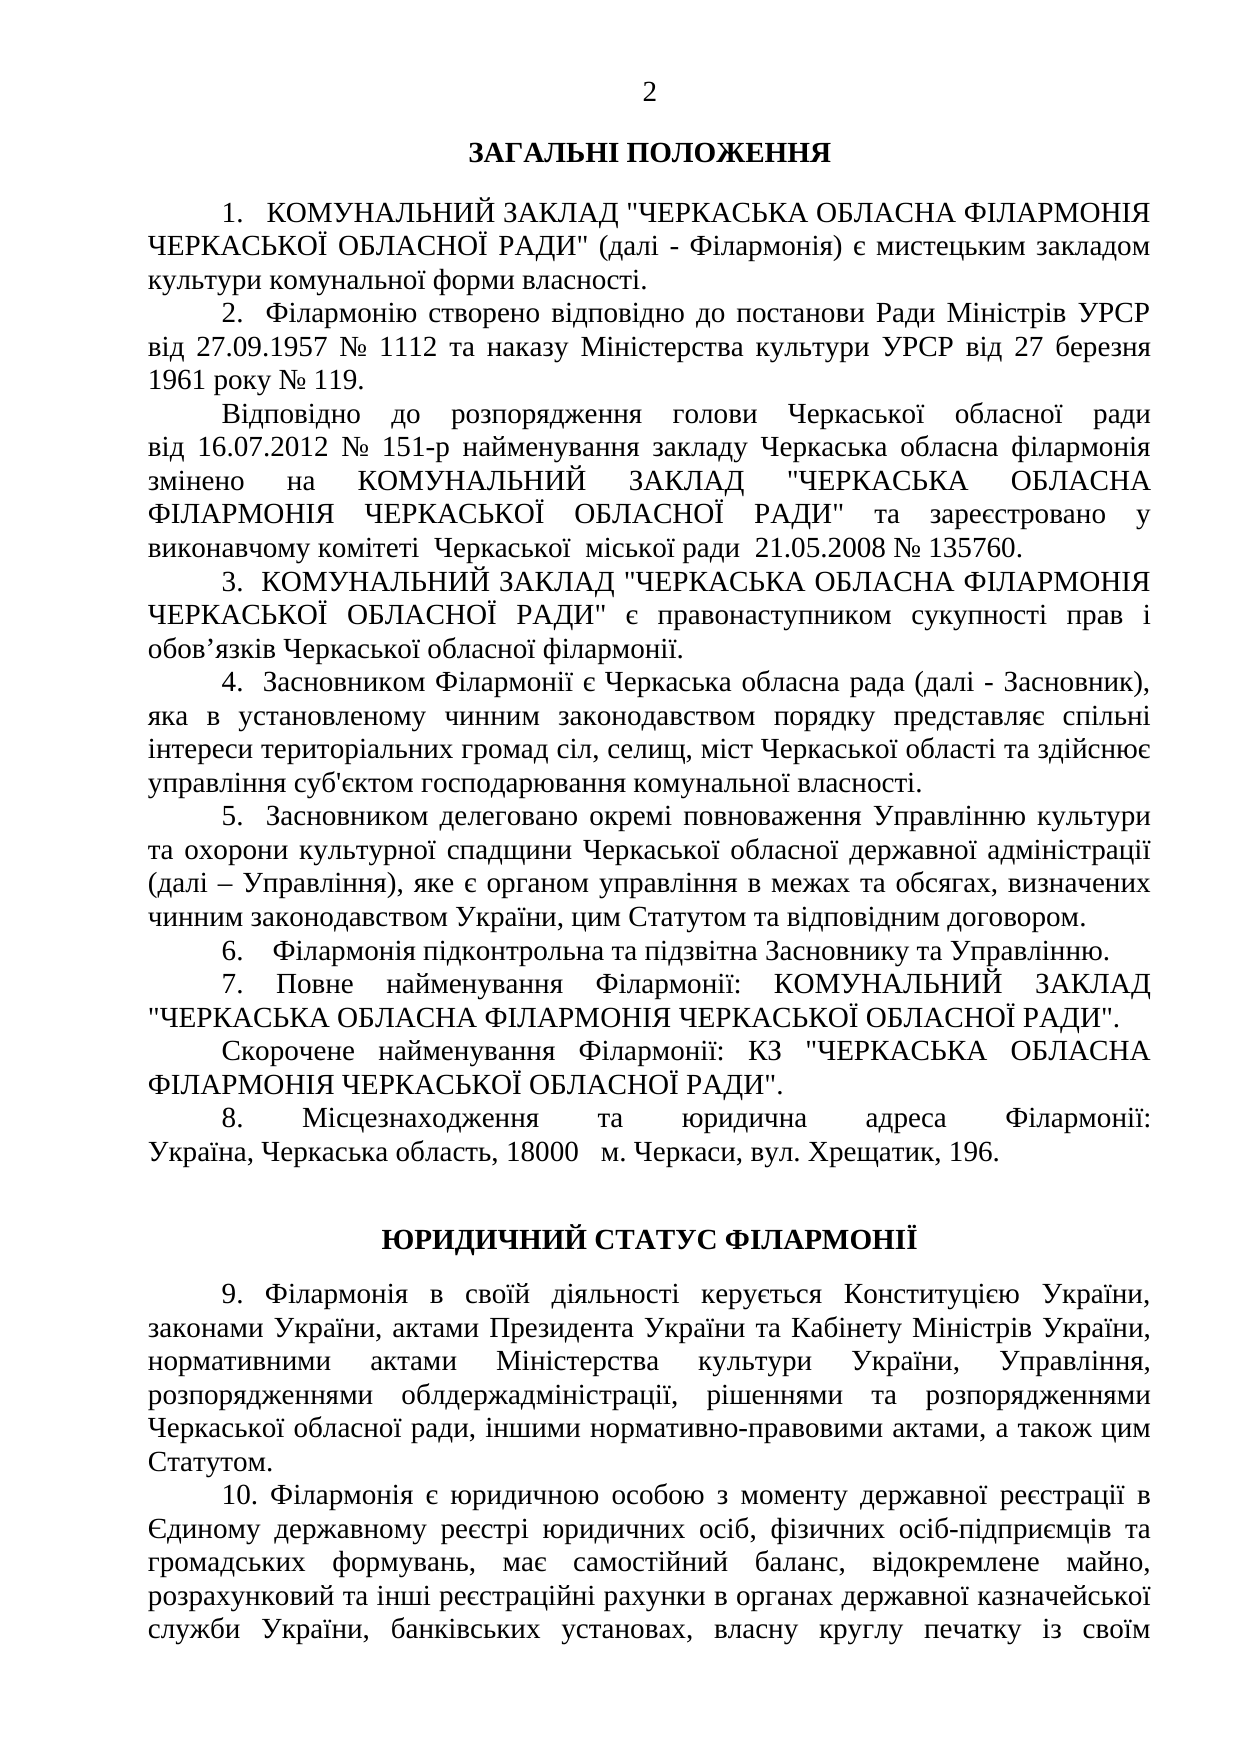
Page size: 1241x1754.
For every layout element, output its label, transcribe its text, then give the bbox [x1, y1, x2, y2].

text 4. Засновником Філармонії є Черкаська обласна рада (далі - Засновник), яка в установленому чинним законодавством порядку представляє спільні інтереси територіальних громад сіл, селищ, міст Черкаської області та здійснює управління суб'єктом господарювання комунальної власності. [148, 664, 1152, 798]
text 2. Філармонію створено відповідно до постанови Ради Міністрів УРСР від 27.09.1957 № 1112 та наказу Міністерства культури УРСР від 27 березня 1961 року № 119. [148, 295, 1152, 396]
text 5. Засновником делеговано окремі повноваження Управлінню культури та охорони культурної спадщини Черкаської обласної державної адміністрації (далі – Управління), яке є органом управління в межах та обсягах, визначених чинним законодавством України, цим Статутом та відповідним договором. [148, 798, 1152, 933]
text 8. Місцезнаходження та юридична адреса Філармонії: Україна, Черкаська область, 18000 м. Черкаси, вул. Хрещатик, 196. [148, 1100, 1152, 1167]
text Відповідно до розпорядження голови Черкаської обласної ради від 16.07.2012 № 151-р найменування закладу Черкаська обласна філармонія змінено на КОМУНАЛЬНИЙ ЗАКЛАД "ЧЕРКАСЬКА ОБЛАСНА ФІЛАРМОНІЯ ЧЕРКАСЬКОЇ ОБЛАСНОЇ РАДИ" та зареєстровано у виконавчому комітеті Черкаської міської ради 21.05.2008 № 135760. [148, 396, 1152, 564]
text Скорочене найменування Філармонії: КЗ "ЧЕРКАСЬКА ОБЛАСНА ФІЛАРМОНІЯ ЧЕРКАСЬКОЇ ОБЛАСНОЇ РАДИ". [148, 1033, 1152, 1100]
text 9. Філармонія в своїй діяльності керується Конституцією України, законами України, актами Президента України та Кабінету Міністрів України, нормативними актами Міністерства культури України, Управління, розпорядженнями облдержадміністрації, рішеннями та розпорядженнями Черкаської обласної ради, іншими нормативно-правовими актами, а також цим Статутом. [148, 1276, 1152, 1477]
text ЮРИДИЧНИЙ СТАТУС ФІЛАРМОНІЇ [148, 1222, 1152, 1255]
text 7. Повне найменування Філармонії: КОМУНАЛЬНИЙ ЗАКЛАД "ЧЕРКАСЬКА ОБЛАСНА ФІЛАРМОНІЯ ЧЕРКАСЬКОЇ ОБЛАСНОЇ РАДИ". [148, 966, 1152, 1033]
text 6. Філармонія підконтрольна та підзвітна Засновнику та Управлінню. [148, 933, 1152, 966]
text ЗАГАЛЬНІ ПОЛОЖЕННЯ [148, 135, 1152, 169]
text 1. КОМУНАЛЬНИЙ ЗАКЛАД "ЧЕРКАСЬКА ОБЛАСНА ФІЛАРМОНІЯ ЧЕРКАСЬКОЇ ОБЛАСНОЇ РАДИ" (далі - Філармонія) є мистецьким закладом культури комунальної форми власності. [148, 195, 1152, 295]
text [148, 1477, 1152, 1645]
text 3. КОМУНАЛЬНИЙ ЗАКЛАД "ЧЕРКАСЬКА ОБЛАСНА ФІЛАРМОНІЯ ЧЕРКАСЬКОЇ ОБЛАСНОЇ РАДИ" є правонаступником сукупності прав і обов’язків Черкаської обласної філармонії. [148, 564, 1152, 664]
